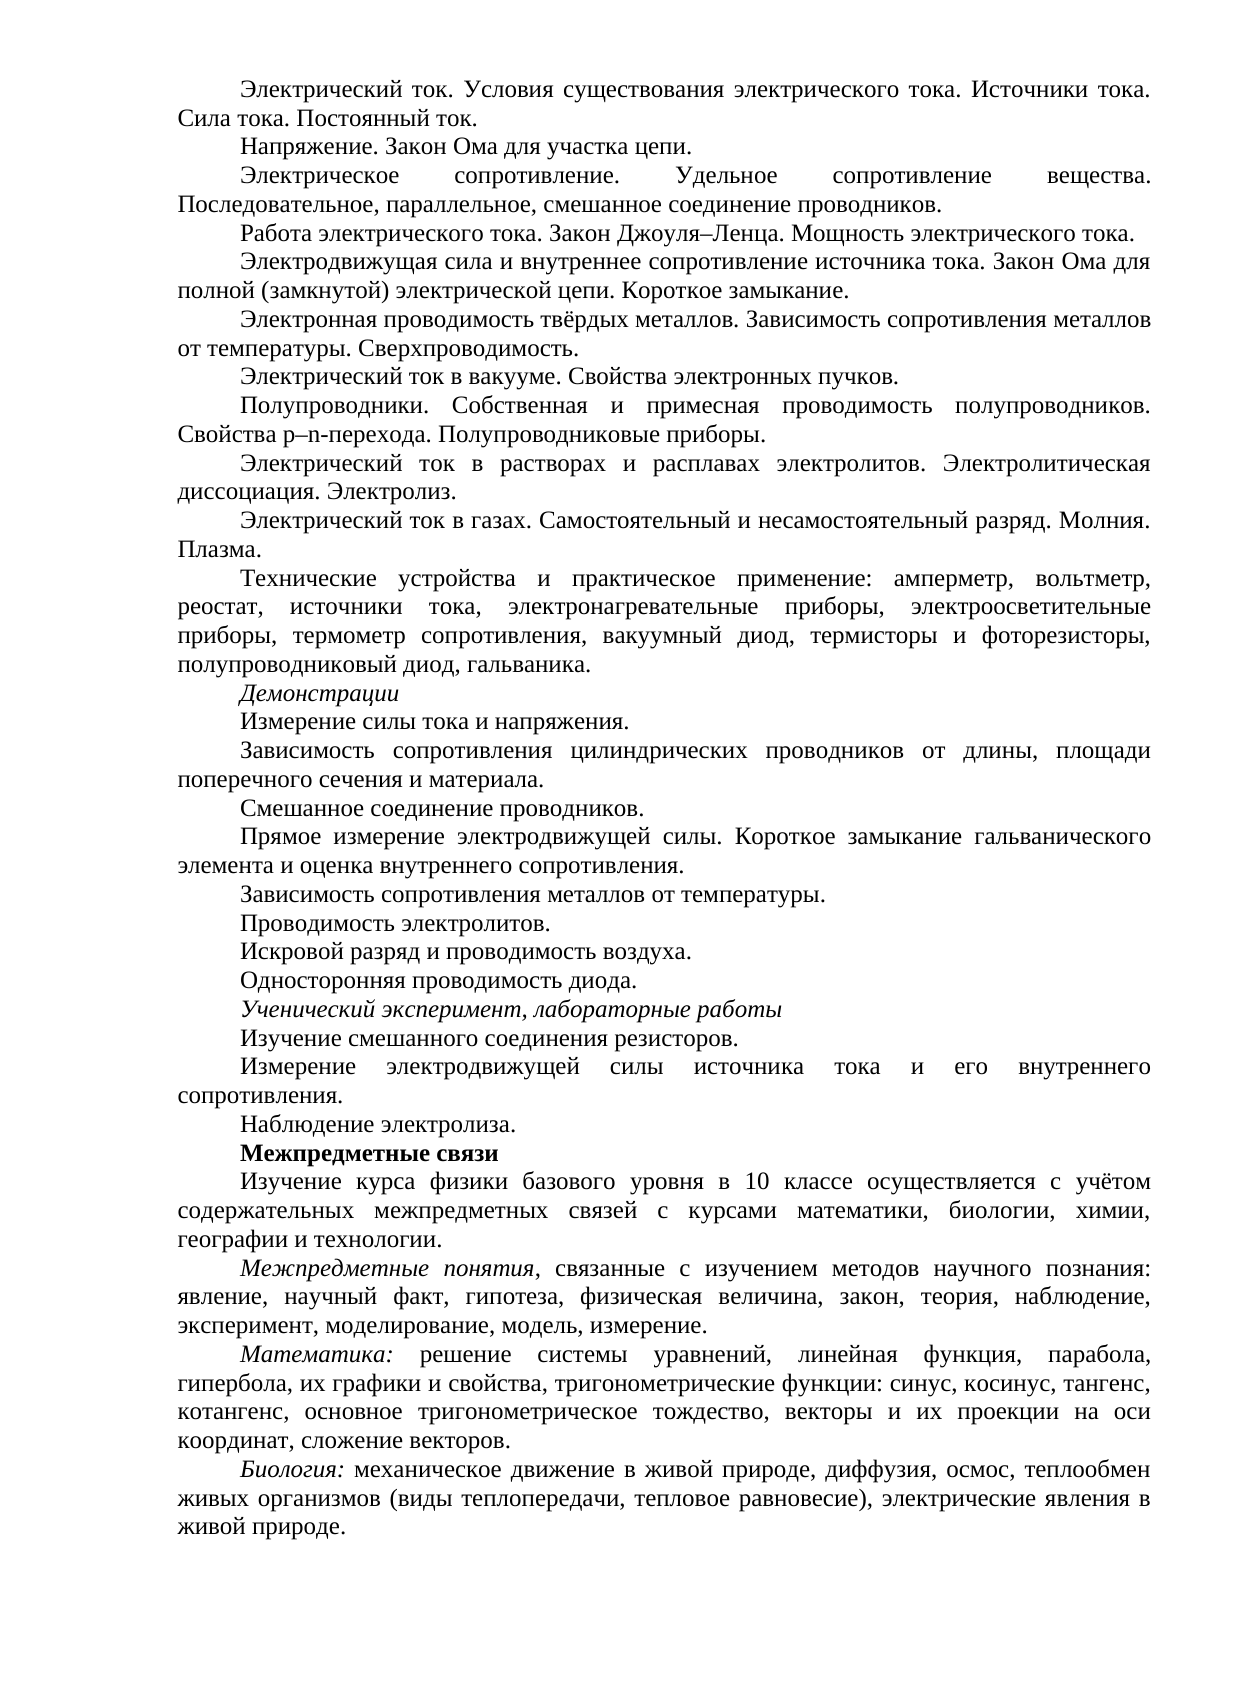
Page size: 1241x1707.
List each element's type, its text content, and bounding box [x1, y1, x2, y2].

text Межпредметные понятия, связанные с изучением методов научного познания: явление, научный факт, гипотеза, физическая величина, закон, теория, наблюдение, эксперимент, моделирование, модель, измерение. [177, 1253, 1152, 1339]
text Смешанное соединение проводников. [177, 793, 1152, 821]
text Измерение силы тока и напряжения. [177, 706, 1152, 735]
text Искровой разряд и проводимость воздуха. [177, 936, 1152, 965]
text Ученический эксперимент, лабораторные работы [177, 994, 1152, 1023]
text Прямое измерение электродвижущей силы. Короткое замыкание гальванического элемента и оценка внутреннего сопротивления. [177, 821, 1152, 879]
text Межпредметные связи [177, 1138, 1152, 1166]
text Измерение электродвижущей силы источника тока и его внутреннего сопротивления. [177, 1051, 1152, 1109]
text Демонстрации [177, 678, 1152, 706]
text Напряжение. Закон Ома для участка цепи. [177, 131, 1152, 160]
text Электрический ток в вакууме. Свойства электронных пучков. [177, 361, 1152, 390]
text Электрическое сопротивление. Удельное сопротивление вещества. Последовательное, параллельное, смешанное соединение проводников. [177, 160, 1152, 218]
text Математика: решение системы уравнений, линейная функция, парабола, гипербола, их графики и свойства, тригонометрические функции: синус, косинус, тангенс, котангенс, основное тригонометрическое тождество, векторы и их проекции на оси координат, сложение векторов. [177, 1339, 1152, 1454]
text Биология: механическое движение в живой природе, диффузия, осмос, теплообмен живых организмов (виды теплопередачи, тепловое равновесие), электрические явления в живой природе. [177, 1454, 1152, 1540]
text Электрический ток. Условия существования электрического тока. Источники тока. Сила тока. Постоянный ток. [177, 74, 1152, 131]
text Работа электрического тока. Закон Джоуля–Ленца. Мощность электрического тока. [177, 218, 1152, 246]
text Наблюдение электролиза. [177, 1109, 1152, 1138]
text Изучение курса физики базового уровня в 10 классе осуществляется с учётом содержательных межпредметных связей с курсами математики, биологии, химии, географии и технологии. [177, 1166, 1152, 1253]
text Электрический ток в растворах и расплавах электролитов. Электролитическая диссоциация. Электролиз. [177, 448, 1152, 505]
text Электродвижущая сила и внутреннее сопротивление источника тока. Закон Ома для полной (замкнутой) электрической цепи. Короткое замыкание. [177, 246, 1152, 304]
text Электронная проводимость твёрдых металлов. Зависимость сопротивления металлов от температуры. Сверхпроводимость. [177, 304, 1152, 361]
text Зависимость сопротивления цилиндрических проводников от длины, площади поперечного сечения и материала. [177, 735, 1152, 793]
text Зависимость сопротивления металлов от температуры. [177, 879, 1152, 908]
text Проводимость электролитов. [177, 908, 1152, 936]
text Технические устройства и практическое применение: амперметр, вольтметр, реостат, источники тока, электронагревательные приборы, электроосветительные приборы, термометр сопротивления, вакуумный диод, термисторы и фоторезисторы, полупроводниковый диод, гальваника. [177, 563, 1152, 678]
text Полупроводники. Собственная и примесная проводимость полупроводников. Свойства p–n-перехода. Полупроводниковые приборы. [177, 390, 1152, 448]
text Изучение смешанного соединения резисторов. [177, 1023, 1152, 1051]
text Электрический ток в газах. Самостоятельный и несамостоятельный разряд. Молния. Плазма. [177, 505, 1152, 563]
text Односторонняя проводимость диода. [177, 965, 1152, 994]
